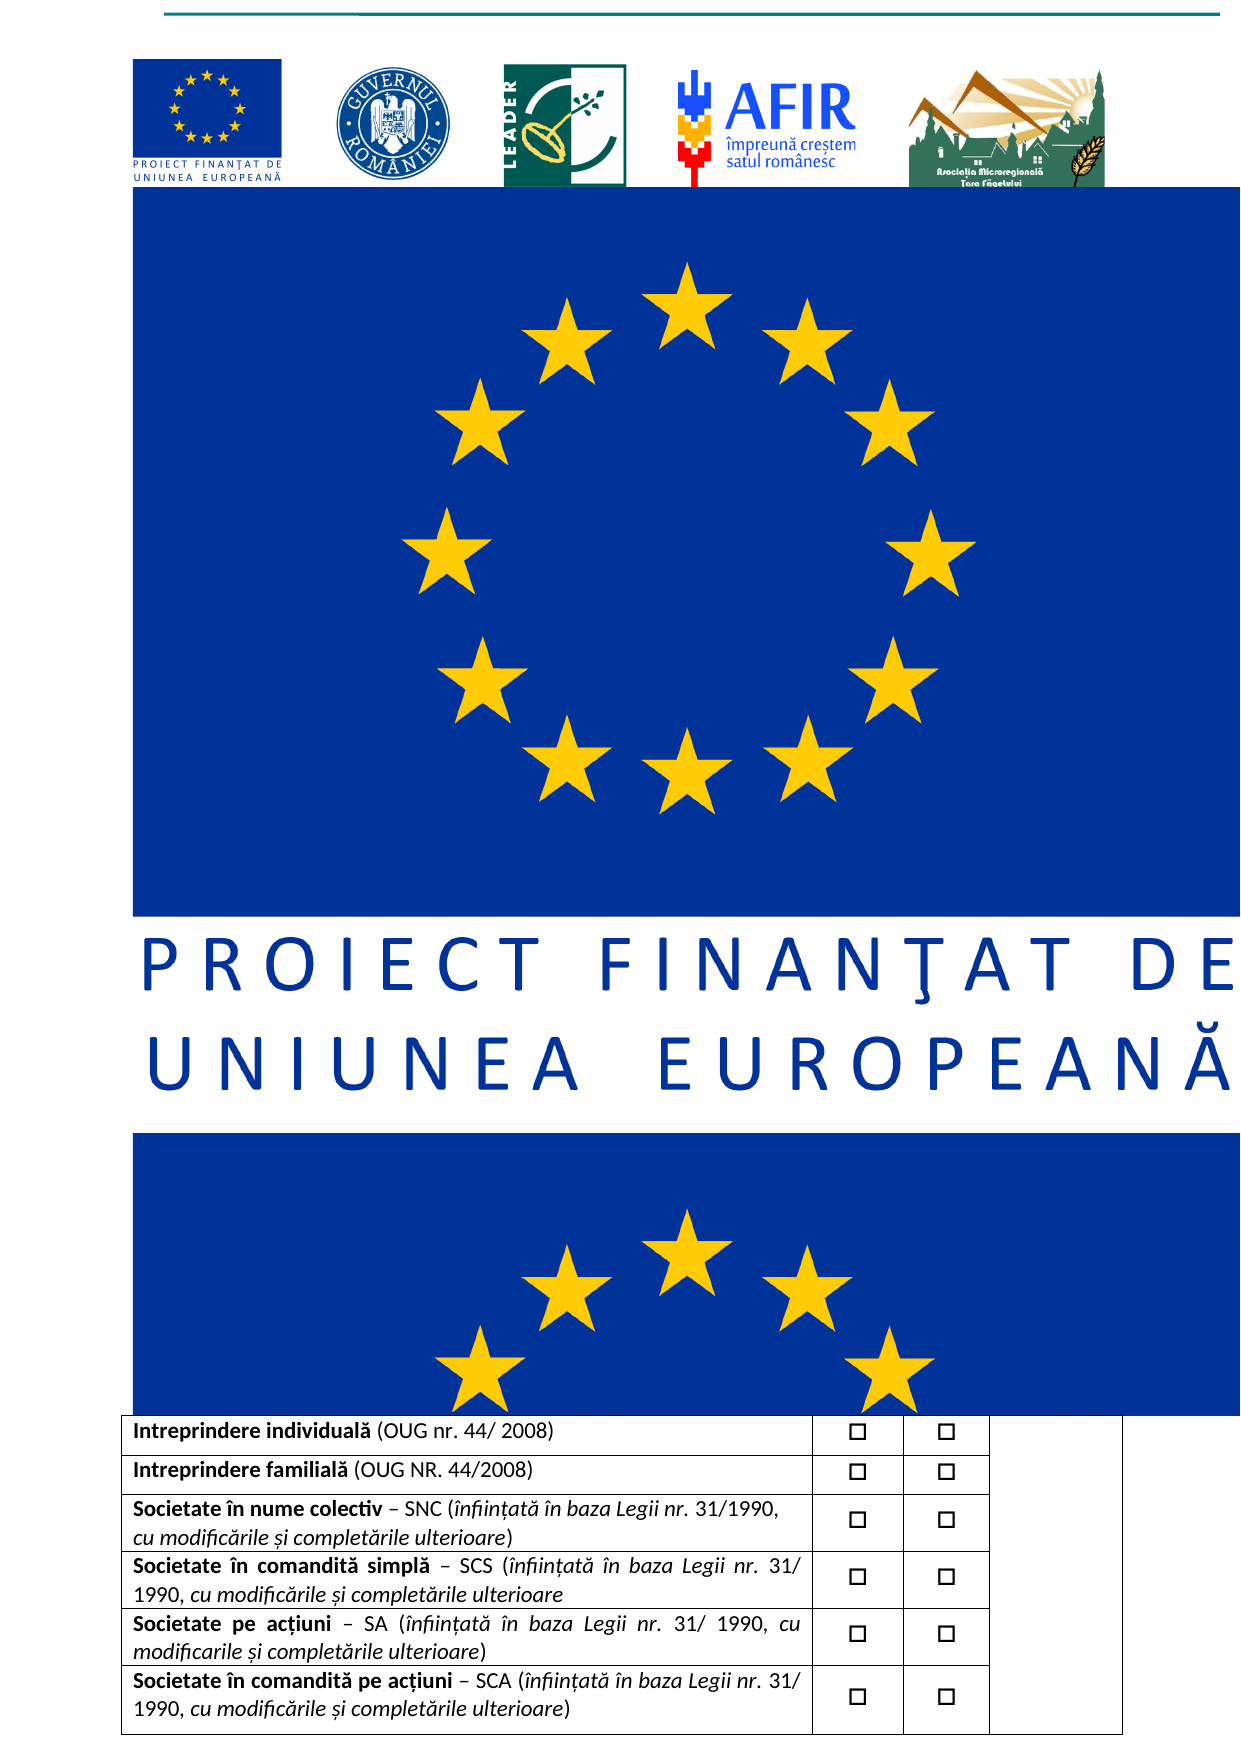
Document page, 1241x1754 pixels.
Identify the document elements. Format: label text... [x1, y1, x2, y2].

table_cell [904, 1456, 989, 1493]
table_cell [904, 1416, 989, 1454]
table_cell [904, 1495, 989, 1551]
table_cell [904, 1609, 989, 1665]
table_cell [813, 1552, 903, 1608]
table_cell [813, 1456, 903, 1493]
table_cell Societate în comandită simplă – SCS (înfiinţată în baza Legii nr. 31/ 1990, cu modificările şi completările ulterioare [122, 1552, 812, 1608]
table_cell [813, 1416, 903, 1454]
table_cell [904, 1552, 989, 1608]
picture [132, 59, 1241, 1416]
table_cell Intreprindere familială (OUG NR. 44/2008) [122, 1456, 812, 1493]
table_cell Societate în nume colectiv – SNC (înfiinţată în baza Legii nr. 31/1990, cu modificările și completările ulterioare) [122, 1495, 812, 1551]
table_cell Intreprindere individuală (OUG nr. 44/ 2008) [122, 1416, 812, 1454]
table_cell [813, 1495, 903, 1551]
table_cell [813, 1609, 903, 1665]
picture [907, 70, 1105, 186]
table_cell [904, 1666, 989, 1734]
table_cell [813, 1666, 903, 1734]
table_cell Societate pe acţiuni – SA (înfiinţată în baza Legii nr. 31/ 1990, cu modificarile şi completările ulterioare) [122, 1609, 812, 1665]
table_cell Societate în comandită pe acţiuni – SCA (înfiinţată în baza Legii nr. 31/ 1990, cu modificările şi completările ulterioare) [122, 1666, 812, 1734]
